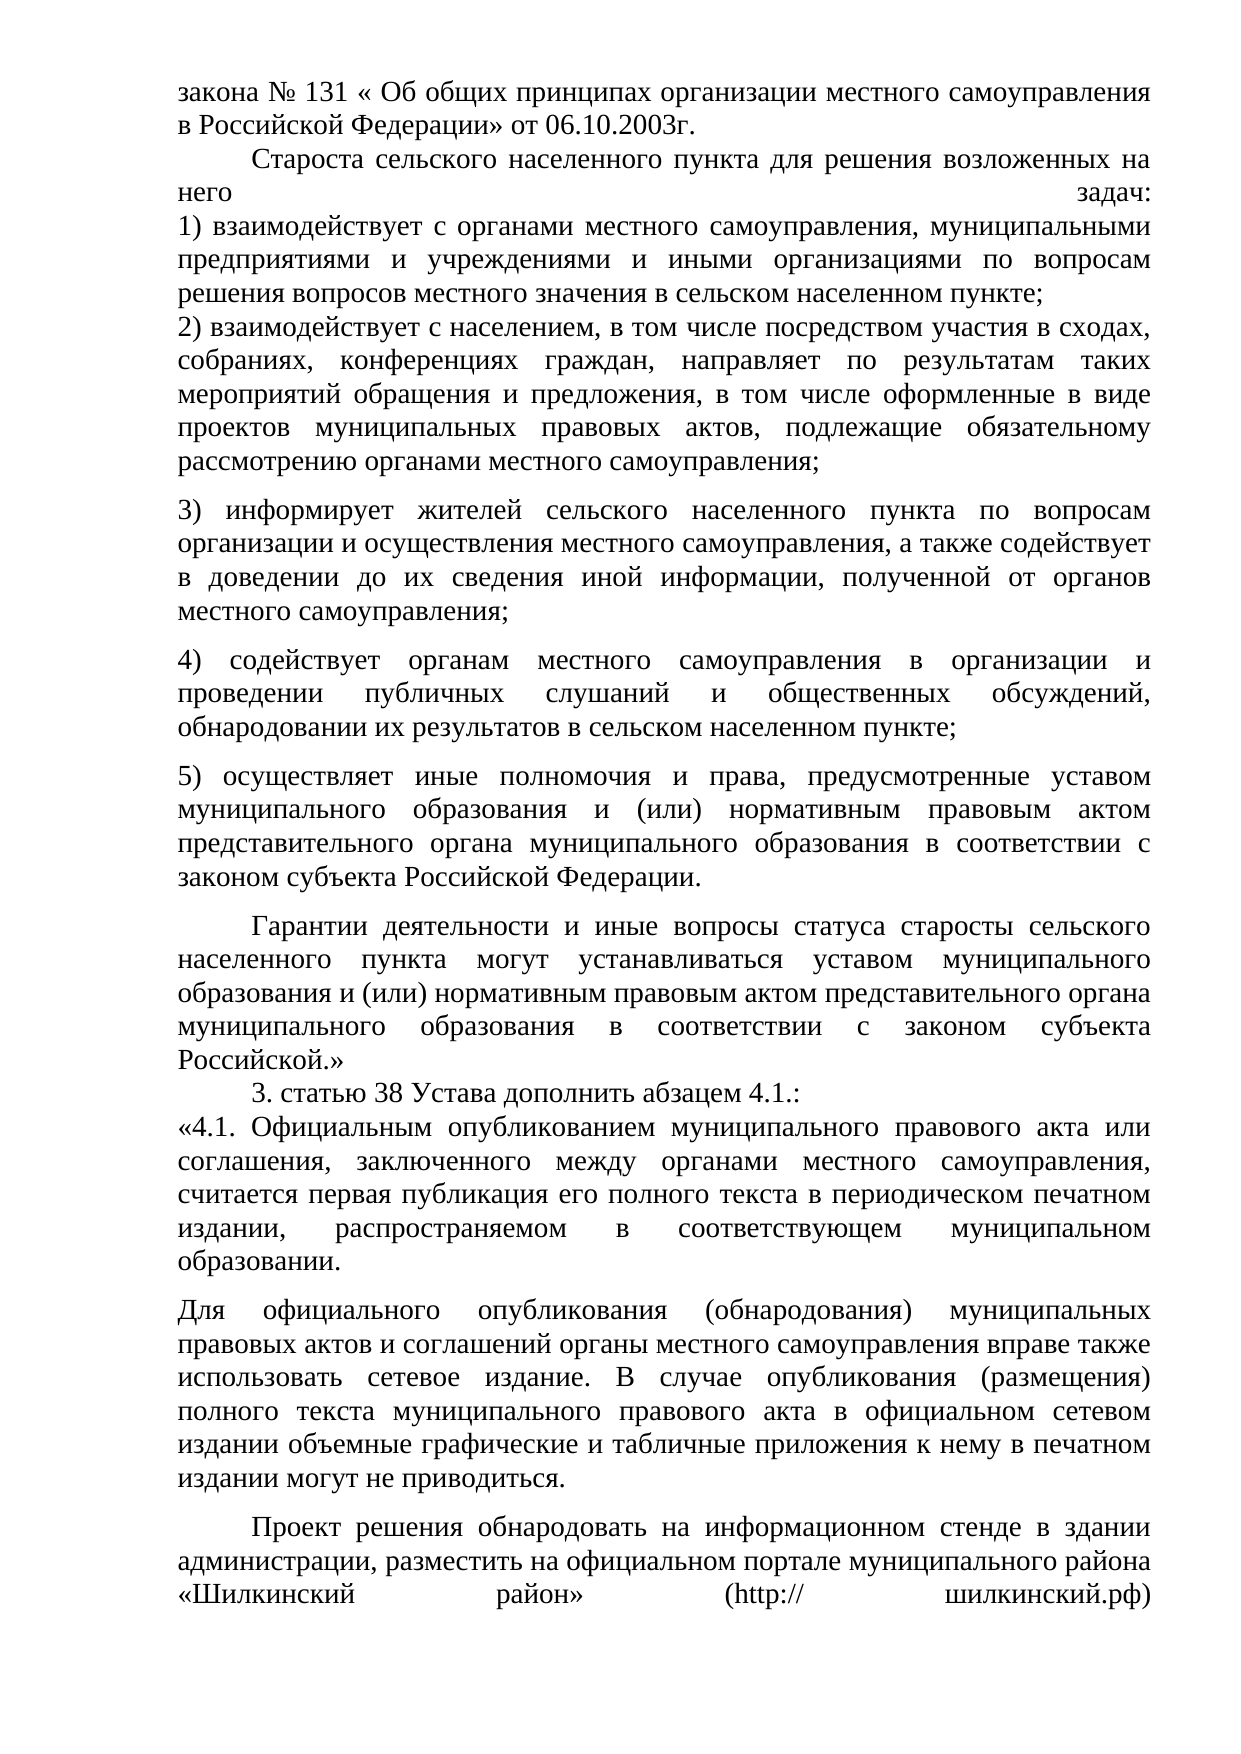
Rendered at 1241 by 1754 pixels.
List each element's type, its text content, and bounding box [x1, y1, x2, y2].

text 3) информирует жителей сельского населенного пункта по вопросам организации и осуществления местного самоуправления, а также содействует в доведении до их сведения иной информации, полученной от органов местного самоуправления; [177, 492, 1152, 626]
text «4.1. Официальным опубликованием муниципального правового акта или соглашения, заключенного между органами местного самоуправления, считается первая публикация его полного текста в периодическом печатном издании, распространяемом в соответствующем муниципальном образовании. [177, 1109, 1152, 1277]
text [177, 74, 1152, 141]
text Для официального опубликования (обнародования) муниципальных правовых актов и соглашений органы местного самоуправления вправе также использовать сетевое издание. В случае опубликования (размещения) полного текста муниципального правового акта в официальном сетевом издании объемные графические и табличные приложения к нему в печатном издании могут не приводиться. [177, 1292, 1152, 1494]
text 3. статью 38 Устава дополнить абзацем 4.1.: [177, 1076, 1152, 1109]
text 2) взаимодействует с населением, в том числе посредством участия в сходах, собраниях, конференциях граждан, направляет по результатам таких мероприятий обращения и предложения, в том числе оформленные в виде проектов муниципальных правовых актов, подлежащие обязательному рассмотрению органами местного самоуправления; [177, 309, 1152, 476]
text 4) содействует органам местного самоуправления в организации и проведении публичных слушаний и общественных обсуждений, обнародовании их результатов в сельском населенном пункте; [177, 642, 1152, 742]
text Гарантии деятельности и иные вопросы статуса старосты сельского населенного пункта могут устанавливаться уставом муниципального образования и (или) нормативным правовым актом представительного органа муниципального образования в соответствии с законом субъекта Российской.» [177, 908, 1152, 1076]
text Староста сельского населенного пункта для решения возложенных на него задач: 1) взаимодействует с органами местного самоуправления, муниципальными предприятиями и учреждениями и иными организациями по вопросам решения вопросов местного значения в сельском населенном пункте; [177, 141, 1152, 309]
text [177, 1509, 1152, 1610]
text 5) осуществляет иные полномочия и права, предусмотренные уставом муниципального образования и (или) нормативным правовым актом представительного органа муниципального образования в соответствии с законом субъекта Российской Федерации. [177, 758, 1152, 892]
